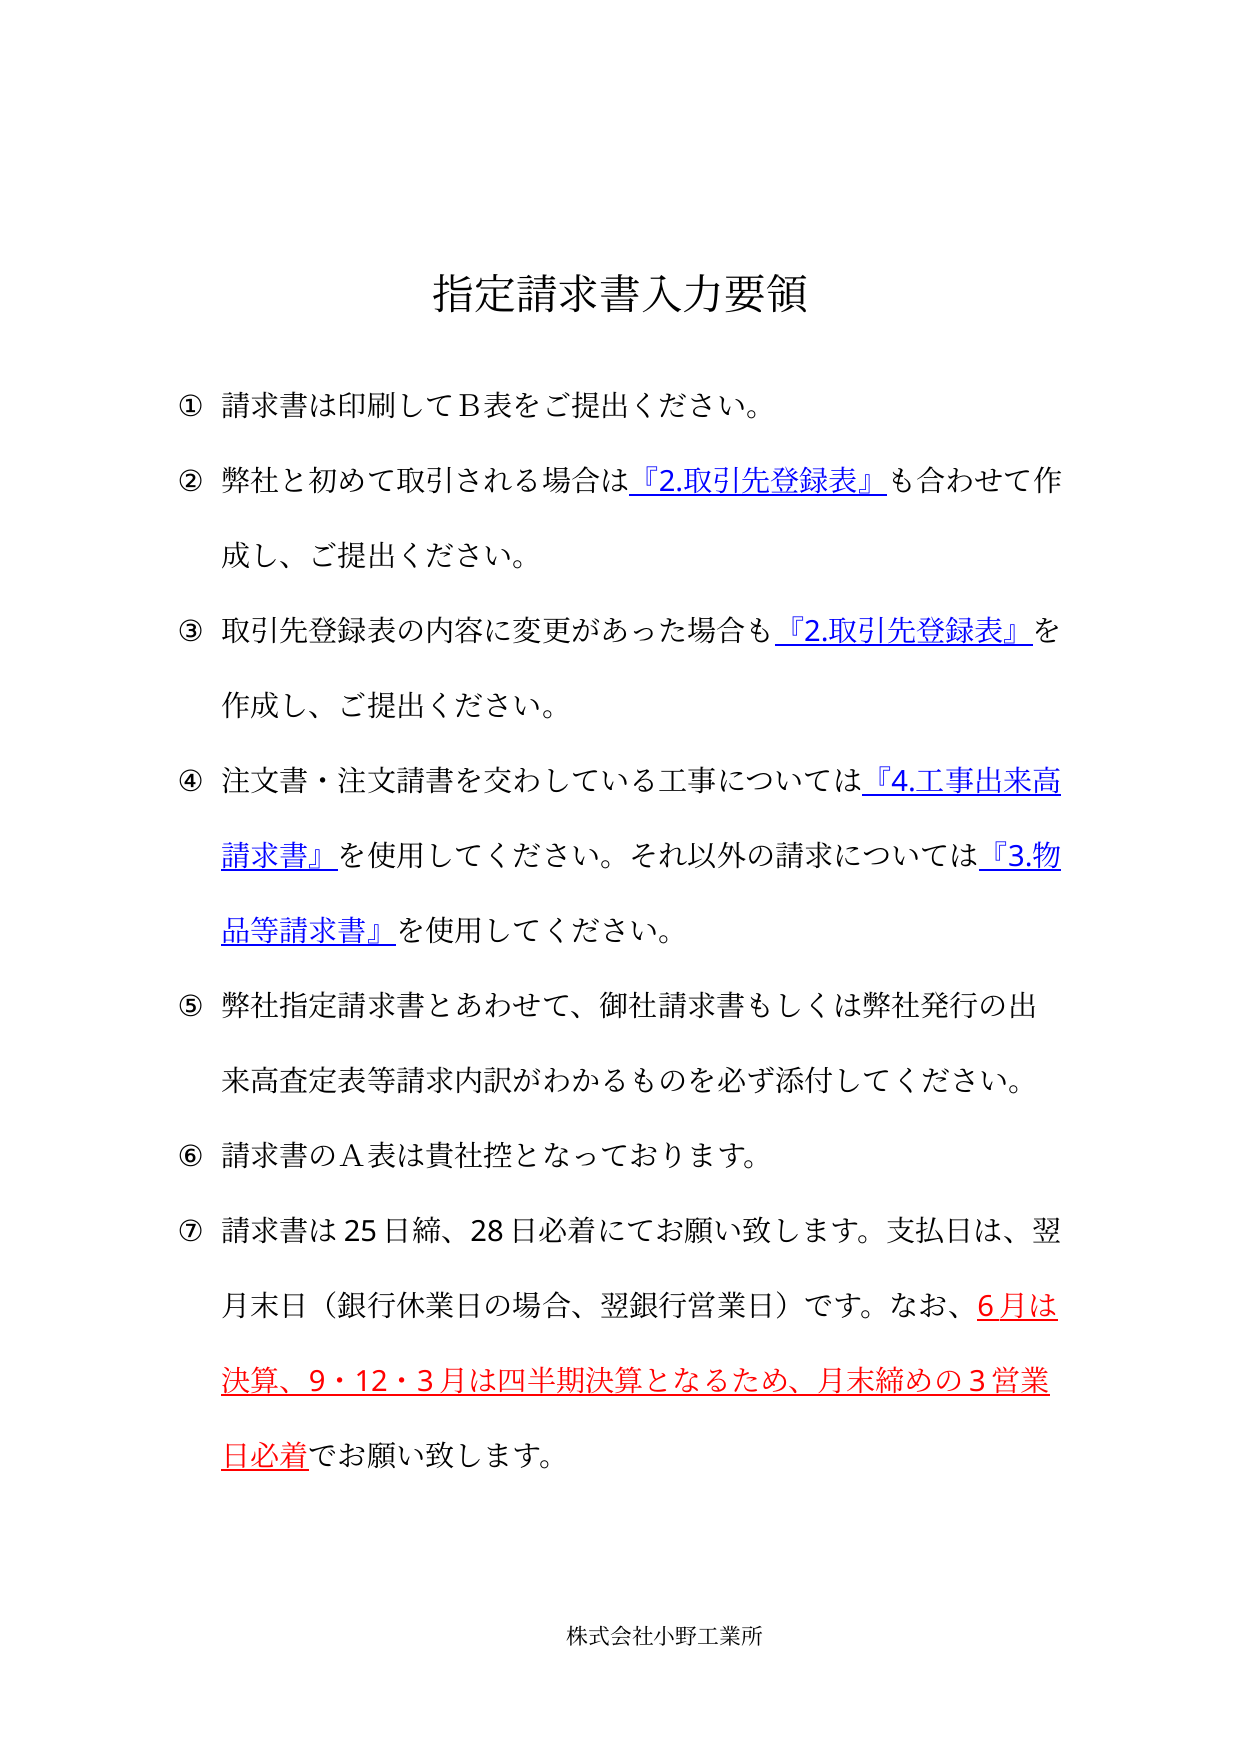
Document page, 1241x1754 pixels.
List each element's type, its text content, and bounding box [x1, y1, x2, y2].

list 請求書のＡ表は貴社控となっております。 [177, 1117, 1063, 1192]
list 弊社指定請求書とあわせて、御社請求書もしくは弊社発行の出来高査定表等請求内訳がわかるものを必ず添付してください。 [177, 967, 1063, 1117]
list 取引先登録表の内容に変更があった場合も『2.取引先登録表』を作成し、ご提出ください。 [177, 592, 1063, 742]
text 指定請求書入力要領 [177, 254, 1063, 329]
list 弊社と初めて取引される場合は『2.取引先登録表』も合わせて作成し、ご提出ください。 [177, 442, 1063, 592]
list 請求書は25日締、28日必着にてお願い致します。支払日は、翌月末日（銀行休業日の場合、翌銀行営業日）です。なお、6月は決算、9・12・3月は四半期決算となるため、月末締めの3営業日必着でお願い致します。 [177, 1192, 1063, 1492]
list 請求書は印刷してＢ表をご提出ください。 [177, 367, 1063, 442]
list 注文書・注文請書を交わしている工事については『4.工事出来高請求書』を使用してください。それ以外の請求については『3.物品等請求書』を使用してください。 [177, 742, 1063, 967]
